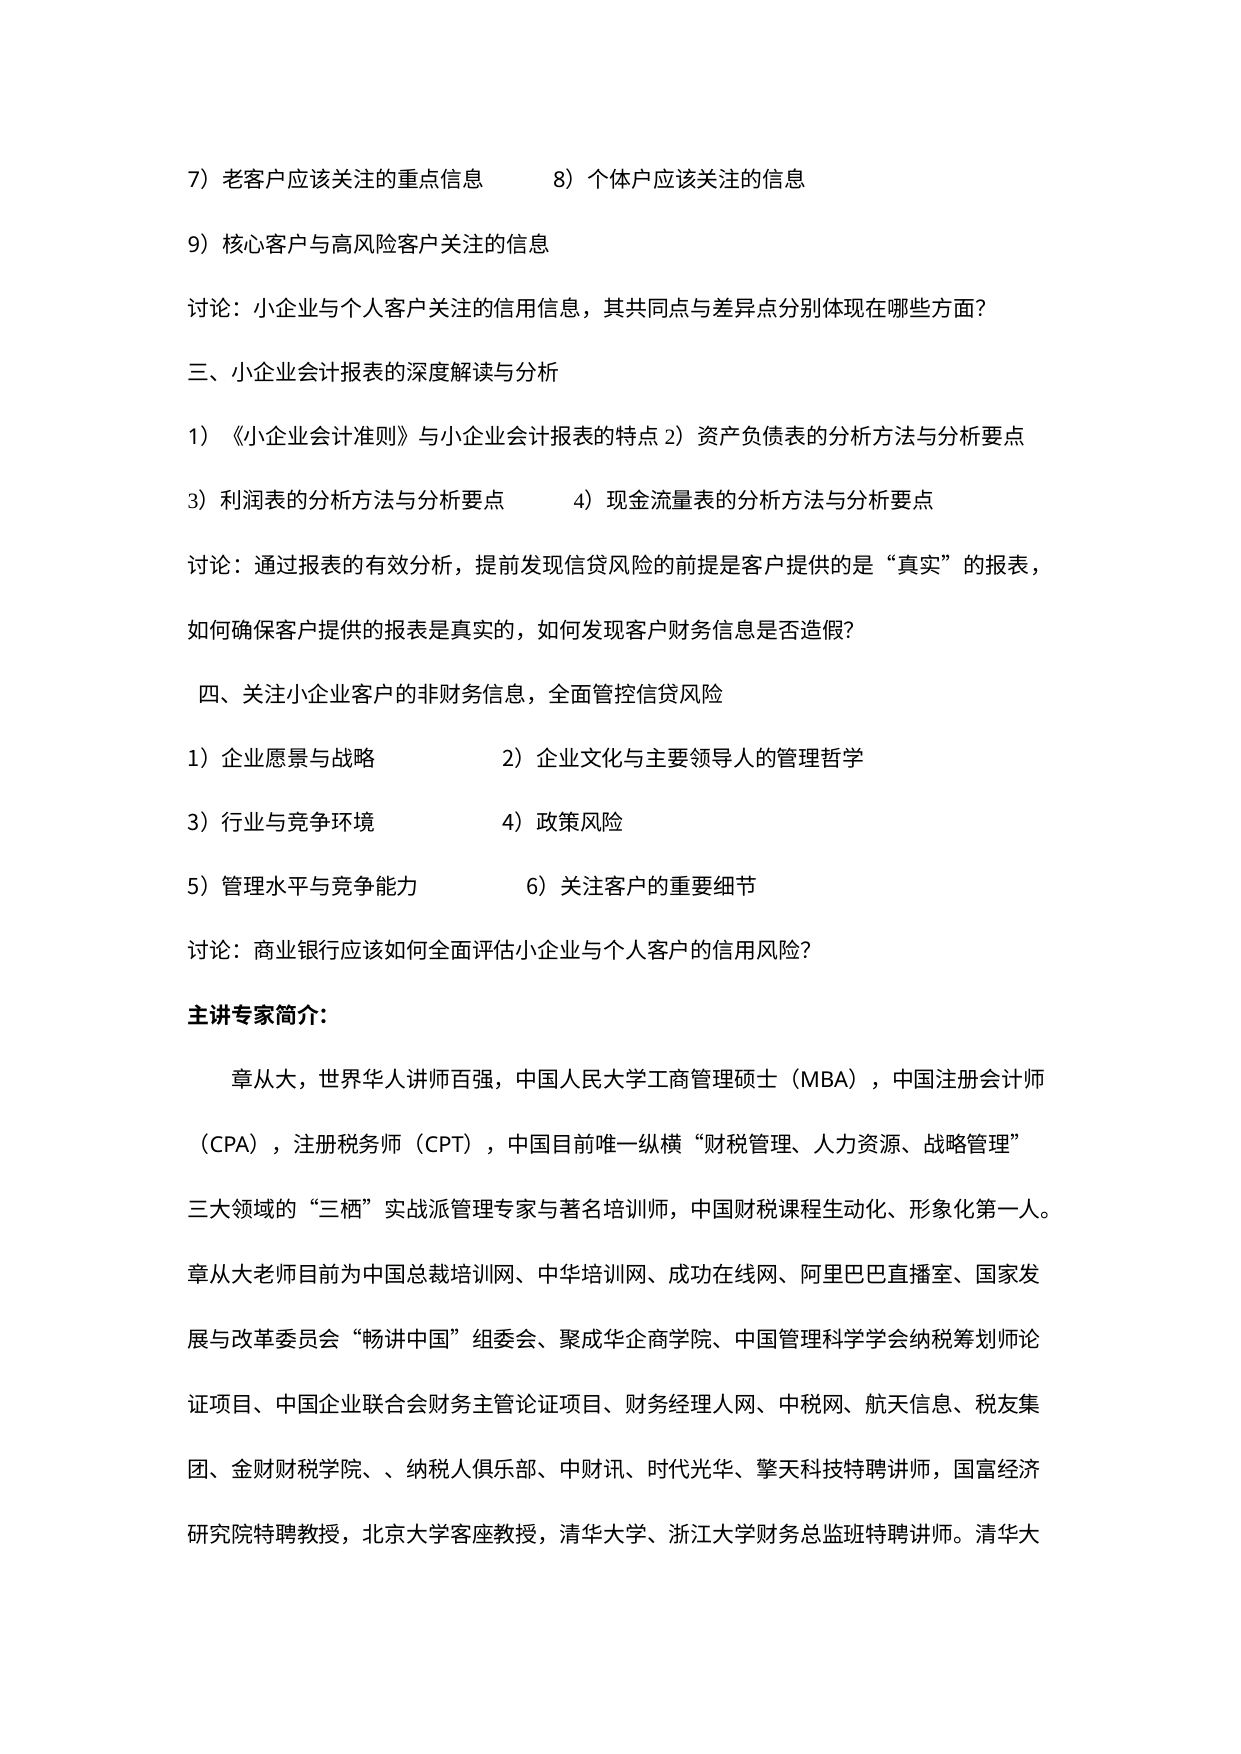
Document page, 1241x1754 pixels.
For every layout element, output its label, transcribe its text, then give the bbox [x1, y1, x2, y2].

text 四、关注小企业客户的非财务信息，全面管控信贷风险 [187, 676, 1053, 709]
text 5）管理水平与竞争能力 6）关注客户的重要细节 [187, 869, 1053, 901]
text 1）企业愿景与战略 2）企业文化与主要领导人的管理哲学 [187, 741, 1053, 773]
text 7）老客户应该关注的重点信息 8）个体户应该关注的信息 [187, 162, 1053, 194]
text 3）行业与竞争环境 4）政策风险 [187, 805, 1053, 837]
text 讨论：通过报表的有效分析，提前发现信贷风险的前提是客户提供的是“真实”的报表，如何确保客户提供的报表是真实的，如何发现客户财务信息是否造假？ [187, 547, 1053, 645]
text 三、小企业会计报表的深度解读与分析 [187, 355, 1053, 387]
text 1）《小企业会计准则》与小企业会计报表的特点 2）资产负债表的分析方法与分析要点 [187, 419, 1053, 451]
text 讨论：小企业与个人客户关注的信用信息，其共同点与差异点分别体现在哪些方面？ [187, 291, 1053, 323]
text 9）核心客户与高风险客户关注的信息 [187, 226, 1053, 259]
text 3）利润表的分析方法与分析要点 4）现金流量表的分析方法与分析要点 [187, 483, 1053, 516]
text 主讲专家简介： [187, 997, 1053, 1030]
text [187, 1061, 1053, 1549]
text 讨论：商业银行应该如何全面评估小企业与个人客户的信用风险？ [187, 933, 1053, 966]
